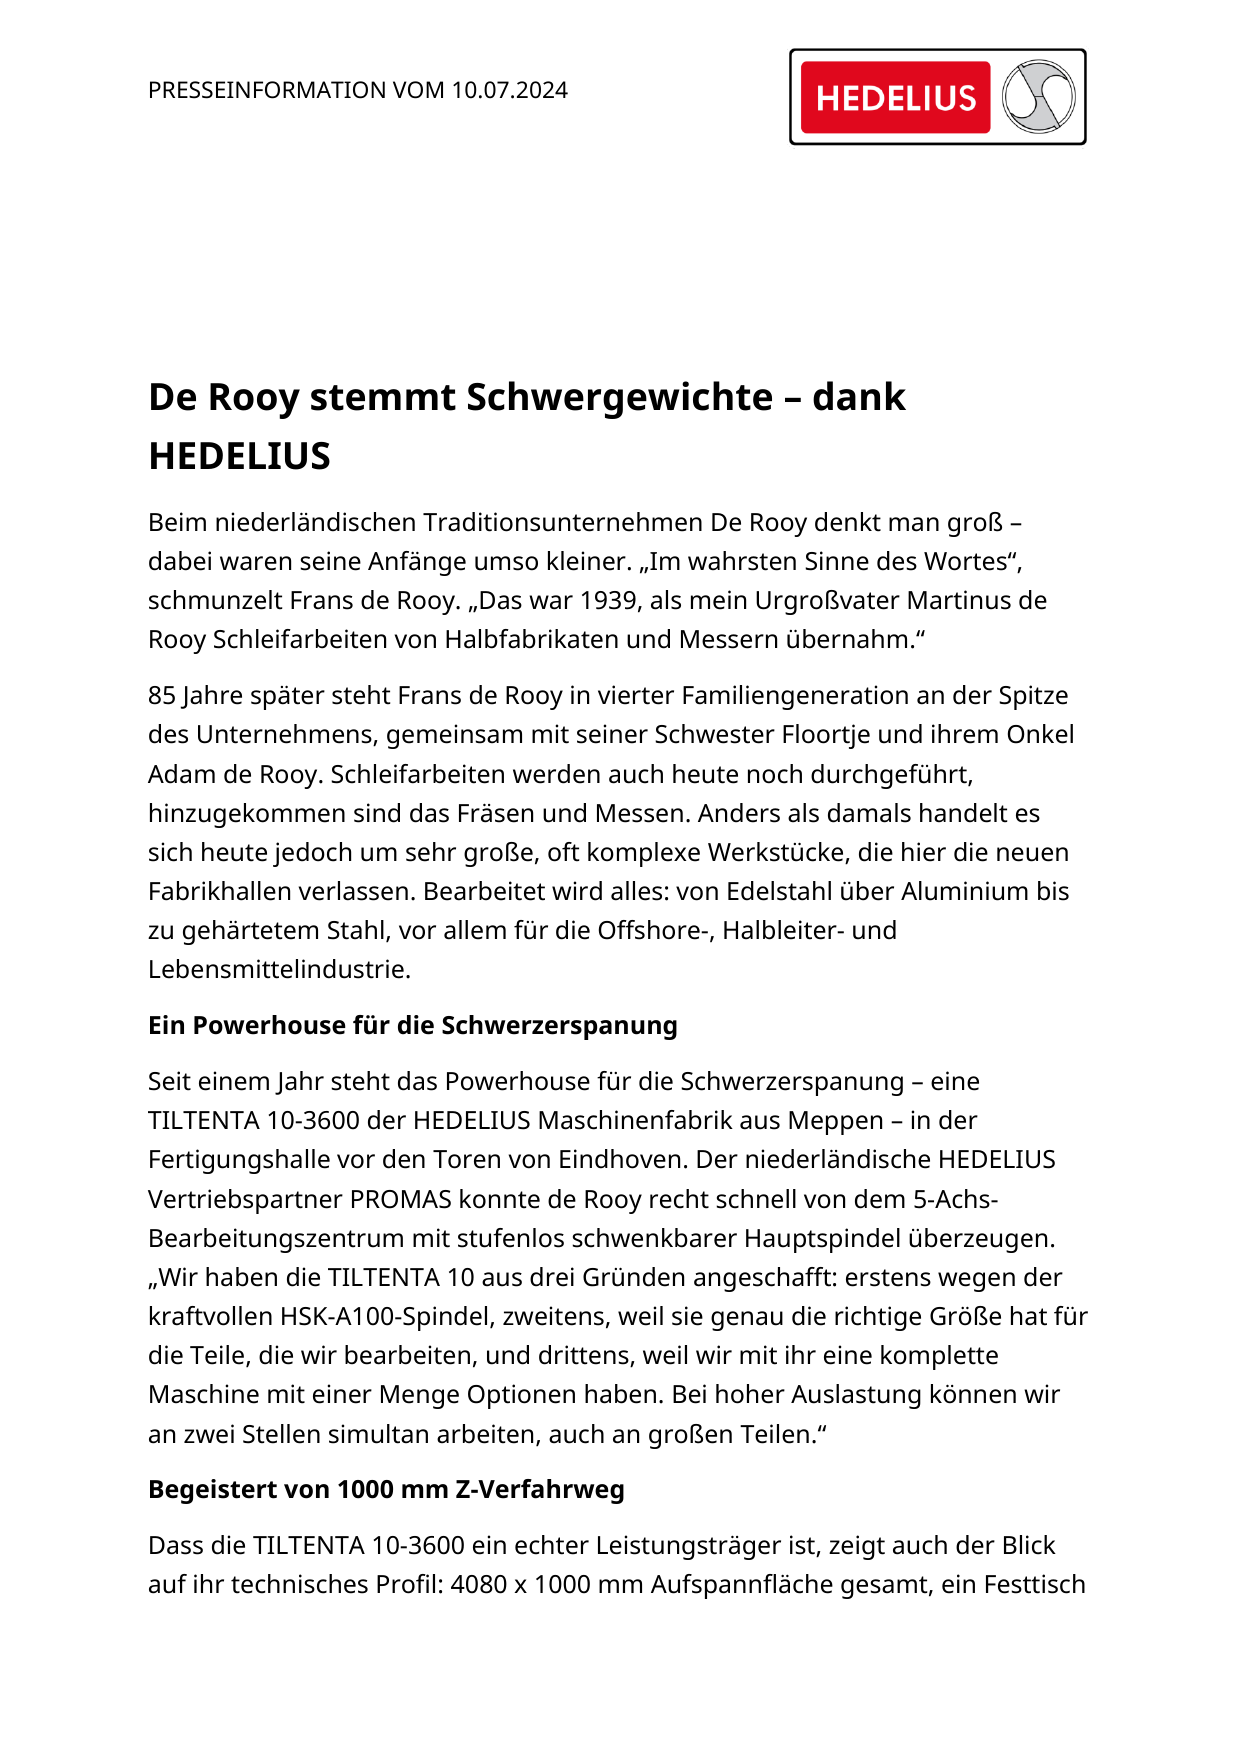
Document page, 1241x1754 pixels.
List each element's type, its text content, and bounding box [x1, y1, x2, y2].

text Ein Powerhouse für die Schwerzerspanung [148, 1008, 1092, 1042]
text Seit einem Jahr steht das Powerhouse für die Schwerzerspanung – eine TILTENTA 10-3600 der HEDELIUS Maschinenfabrik aus Meppen – in der Fertigungshalle vor den Toren von Eindhoven. Der niederländische HEDELIUS Vertriebspartner PROMAS konnte de Rooy recht schnell von dem 5-Achs-Bearbeitungszentrum mit stufenlos schwenkbarer Hauptspindel überzeugen. „Wir haben die TILTENTA 10 aus drei Gründen angeschafft: erstens wegen der kraftvollen HSK-A100-Spindel, zweitens, weil sie genau die richtige Größe hat für die Teile, die wir bearbeiten, und drittens, weil wir mit ihr eine komplette Maschine mit einer Menge Optionen haben. Bei hoher Auslastung können wir an zwei Stellen simultan arbeiten, auch an großen Teilen.“ [148, 1064, 1092, 1450]
text 85 Jahre später steht Frans de Rooy in vierter Familiengeneration an der Spitze des Unternehmens, gemeinsam mit seiner Schwester Floortje und ihrem Onkel Adam de Rooy. Schleifarbeiten werden auch heute noch durchgeführt, hinzugekommen sind das Fräsen und Messen. Anders als damals handelt es sich heute jedoch um sehr große, oft komplexe Werkstücke, die hier die neuen Fabrikhallen verlassen. Bearbeitet wird alles: von Edelstahl über Aluminium bis zu gehärtetem Stahl, vor allem für die Offshore-, Halbleiter- und Lebensmittelindustrie. [148, 678, 1092, 986]
text Begeistert von 1000 mm Z-Verfahrweg [148, 1472, 1092, 1506]
text De Rooy stemmt Schwergewichte – dank HEDELIUS [148, 371, 1092, 480]
text Beim niederländischen Traditionsunternehmen De Rooy denkt man groß – dabei waren seine Anfänge umso kleiner. „Im wahrsten Sinne des Wortes“, schmunzelt Frans de Rooy. „Das war 1939, als mein Urgroßvater Martinus de Rooy Schleifarbeiten von Halbfabrikaten und Messern übernahm.“ [148, 504, 1092, 656]
picture [783, 42, 1090, 149]
